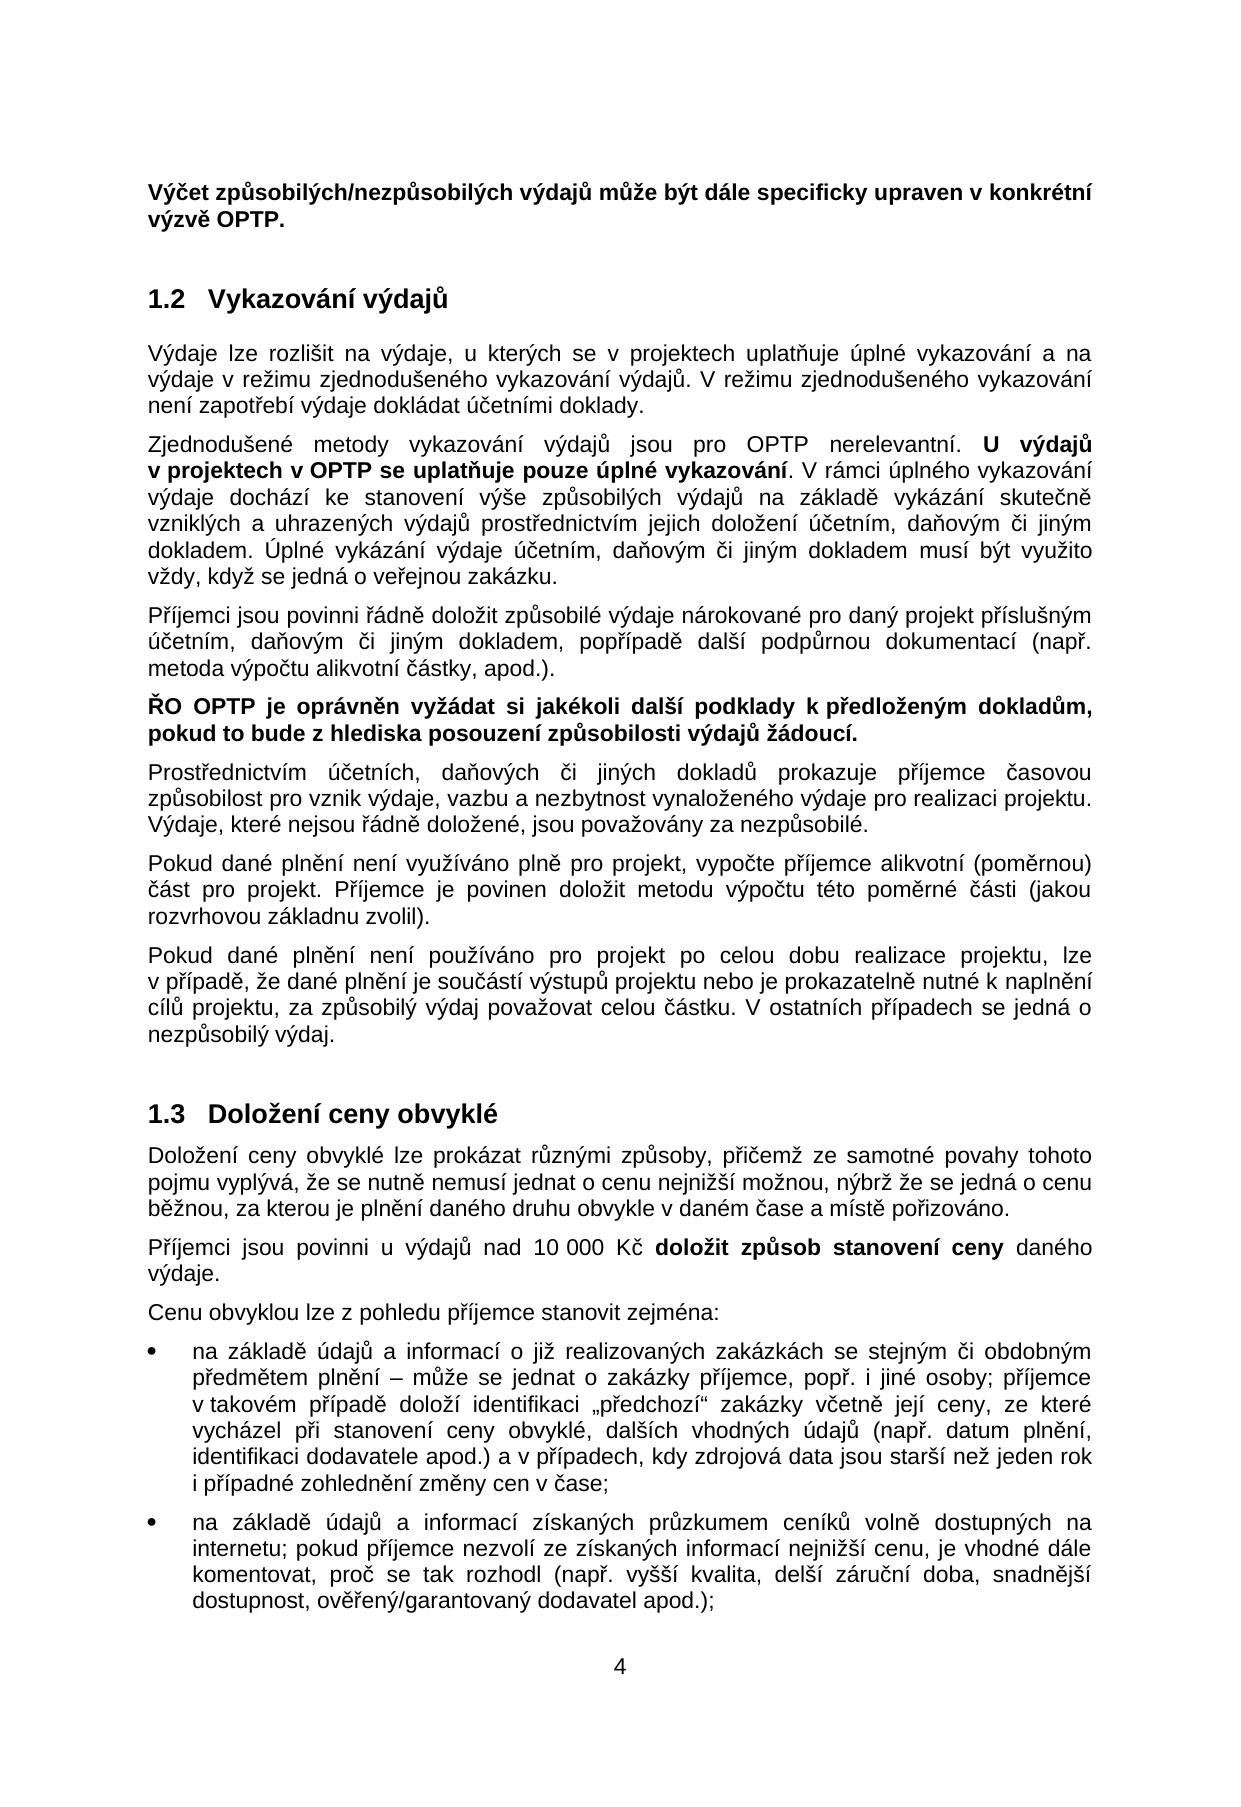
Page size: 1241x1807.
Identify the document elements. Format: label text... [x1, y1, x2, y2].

text Prostřednictvím účetních, daňových či jiných dokladů prokazuje příjemce časovou způsobilost pro vznik výdaje, vazbu a nezbytnost vynaloženého výdaje pro realizaci projektu. Výdaje, které nejsou řádně doložené, jsou považovány za nezpůsobilé. [148, 758, 1092, 838]
subtitle Vykazování výdajů [148, 283, 1092, 314]
list na základě údajů a informací získaných průzkumem ceníků volně dostupných na internetu; pokud příjemce nezvolí ze získaných informací nejnižší cenu, je vhodné dále komentovat, proč se tak rozhodl (např. vyšší kvalita, delší záruční doba, snadnější dostupnost, ověřený/garantovaný dodavatel apod.); [148, 1508, 1092, 1614]
text Výdaje lze rozlišit na výdaje, u kterých se v projektech uplatňuje úplné vykazování a na výdaje v režimu zjednodušeného vykazování výdajů. V režimu zjednodušeného vykazování není zapotřebí výdaje dokládat účetními doklady. [148, 339, 1092, 419]
text Zjednodušené metody vykazování výdajů jsou pro OPTP nerelevantní. U výdajů v projektech v OPTP se uplatňuje pouze úplné vykazování. V rámci úplného vykazování výdaje dochází ke stanovení výše způsobilých výdajů na základě vykázání skutečně vzniklých a uhrazených výdajů prostřednictvím jejich doložení účetním, daňovým či jiným dokladem. Úplné vykázání výdaje účetním, daňovým či jiným dokladem musí být využito vždy, když se jedná o veřejnou zakázku. [148, 431, 1092, 589]
text Doložení ceny obvyklé lze prokázat různými způsoby, přičemž ze samotné povahy tohoto pojmu vyplývá, že se nutně nemusí jednat o cenu nejnižší možnou, nýbrž že se jedná o cenu běžnou, za kterou je plnění daného druhu obvykle v daném čase a místě pořizováno. [148, 1142, 1092, 1221]
text ŘO OPTP je oprávněn vyžádat si jakékoli další podklady k předloženým dokladům, pokud to bude z hlediska posouzení způsobilosti výdajů žádoucí. [148, 693, 1092, 746]
subtitle Doložení ceny obvyklé [148, 1098, 1092, 1130]
text Výčet způsobilých/nezpůsobilých výdajů může být dále specificky upraven v konkrétní výzvě OPTP. [148, 179, 1092, 232]
text Pokud dané plnění není používáno pro projekt po celou dobu realizace projektu, lze v případě, že dané plnění je součástí výstupů projektu nebo je prokazatelně nutné k naplnění cílů projektu, za způsobilý výdaj považovat celou částku. V ostatních případech se jedná o nezpůsobilý výdaj. [148, 942, 1092, 1047]
text Příjemci jsou povinni řádně doložit způsobilé výdaje nárokované pro daný projekt příslušným účetním, daňovým či jiným dokladem, popřípadě další podpůrnou dokumentací (např. metoda výpočtu alikvotní částky, apod.). [148, 602, 1092, 681]
text Pokud dané plnění není využíváno plně pro projekt, vypočte příjemce alikvotní (poměrnou) část pro projekt. Příjemce je povinen doložit metodu výpočtu této poměrné části (jakou rozvrhovou základnu zvolil). [148, 850, 1092, 929]
list na základě údajů a informací o již realizovaných zakázkách se stejným či obdobným předmětem plnění – může se jednat o zakázky příjemce, popř. i jiné osoby; příjemce v takovém případě doloží identifikaci „předchozí“ zakázky včetně její ceny, ze které vycházel při stanovení ceny obvyklé, dalších vhodných údajů (např. datum plnění, identifikaci dodavatele apod.) a v případech, kdy zdrojová data jsou starší než jeden rok i případné zohlednění změny cen v čase; [148, 1338, 1092, 1496]
text Příjemci jsou povinni u výdajů nad 10 000 Kč doložit způsob stanovení ceny daného výdaje. [148, 1234, 1092, 1286]
text Cenu obvyklou lze z pohledu příjemce stanovit zejména: [148, 1299, 1092, 1325]
